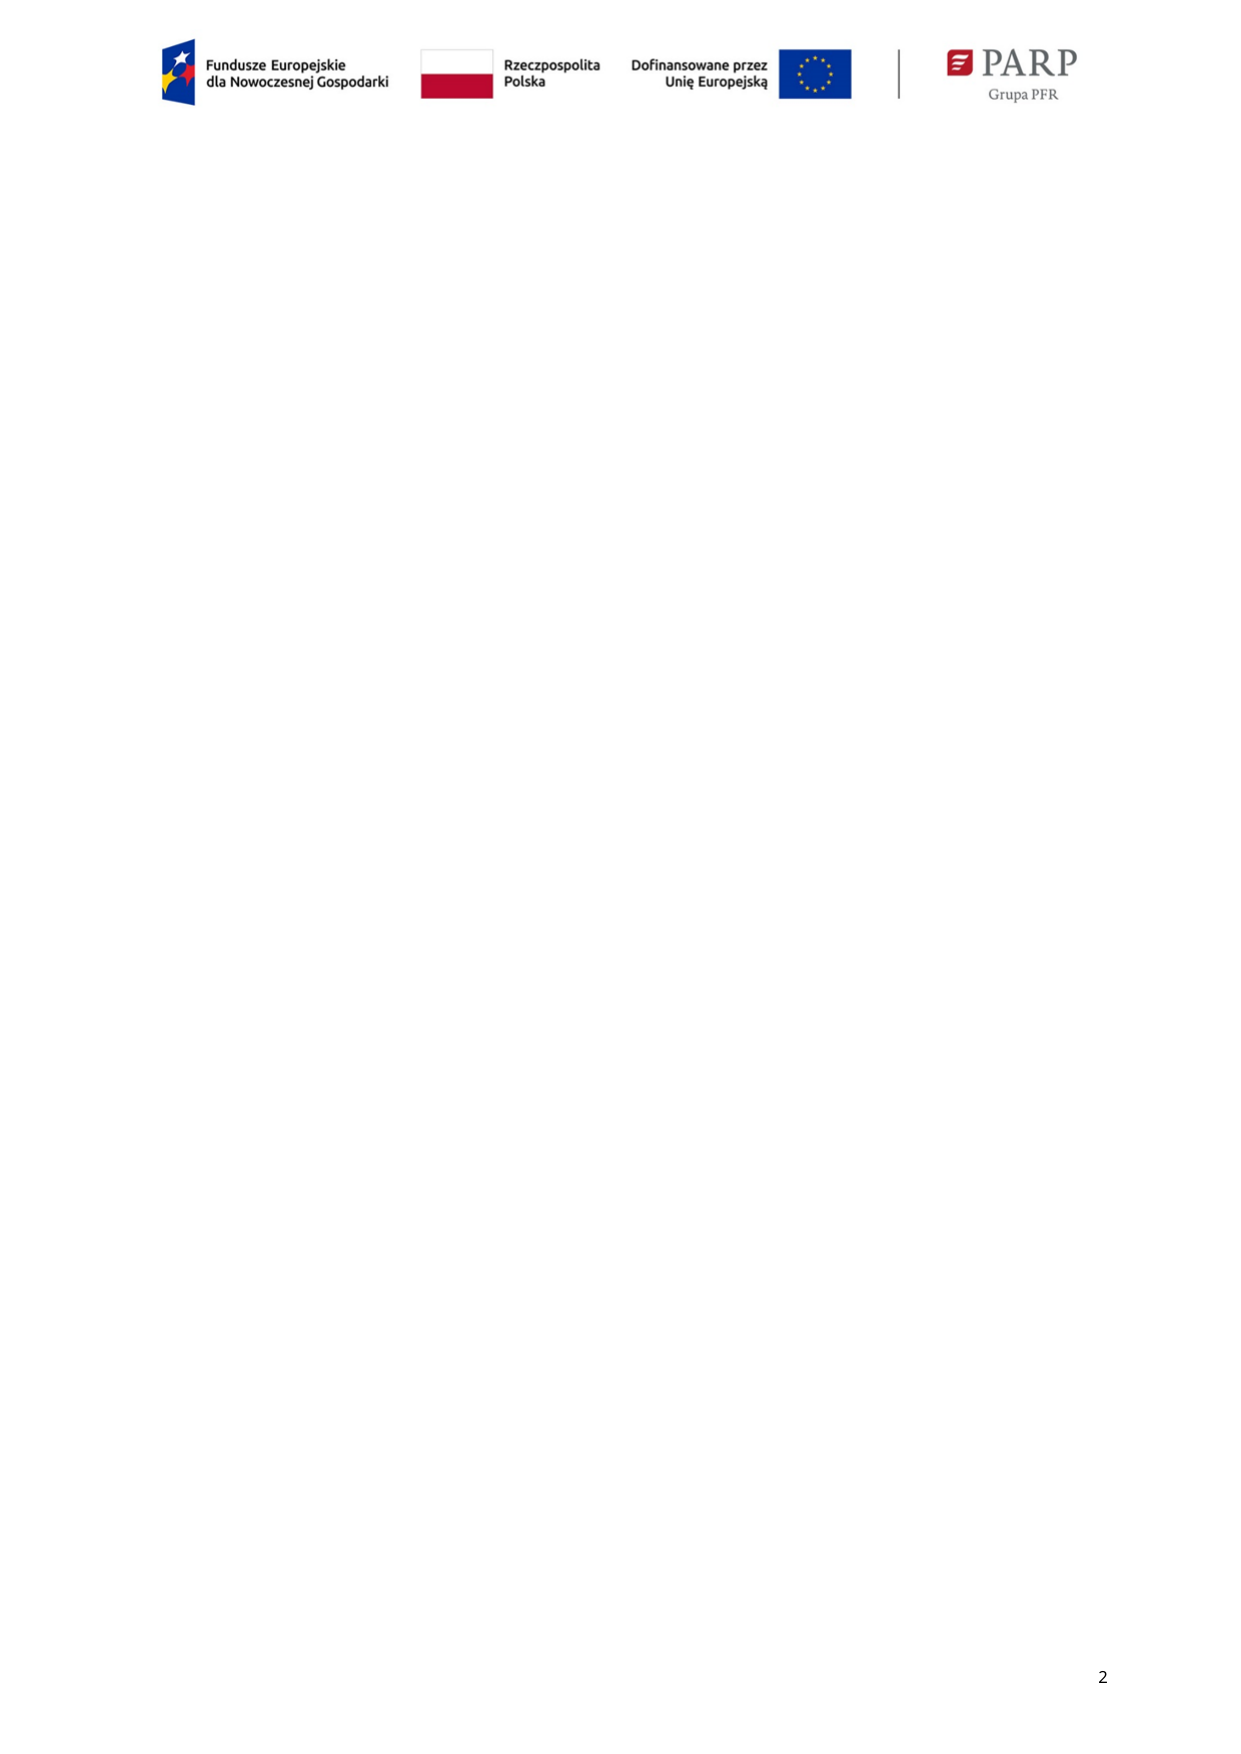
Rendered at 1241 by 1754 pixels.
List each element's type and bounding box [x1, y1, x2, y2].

picture [147, 29, 1092, 116]
